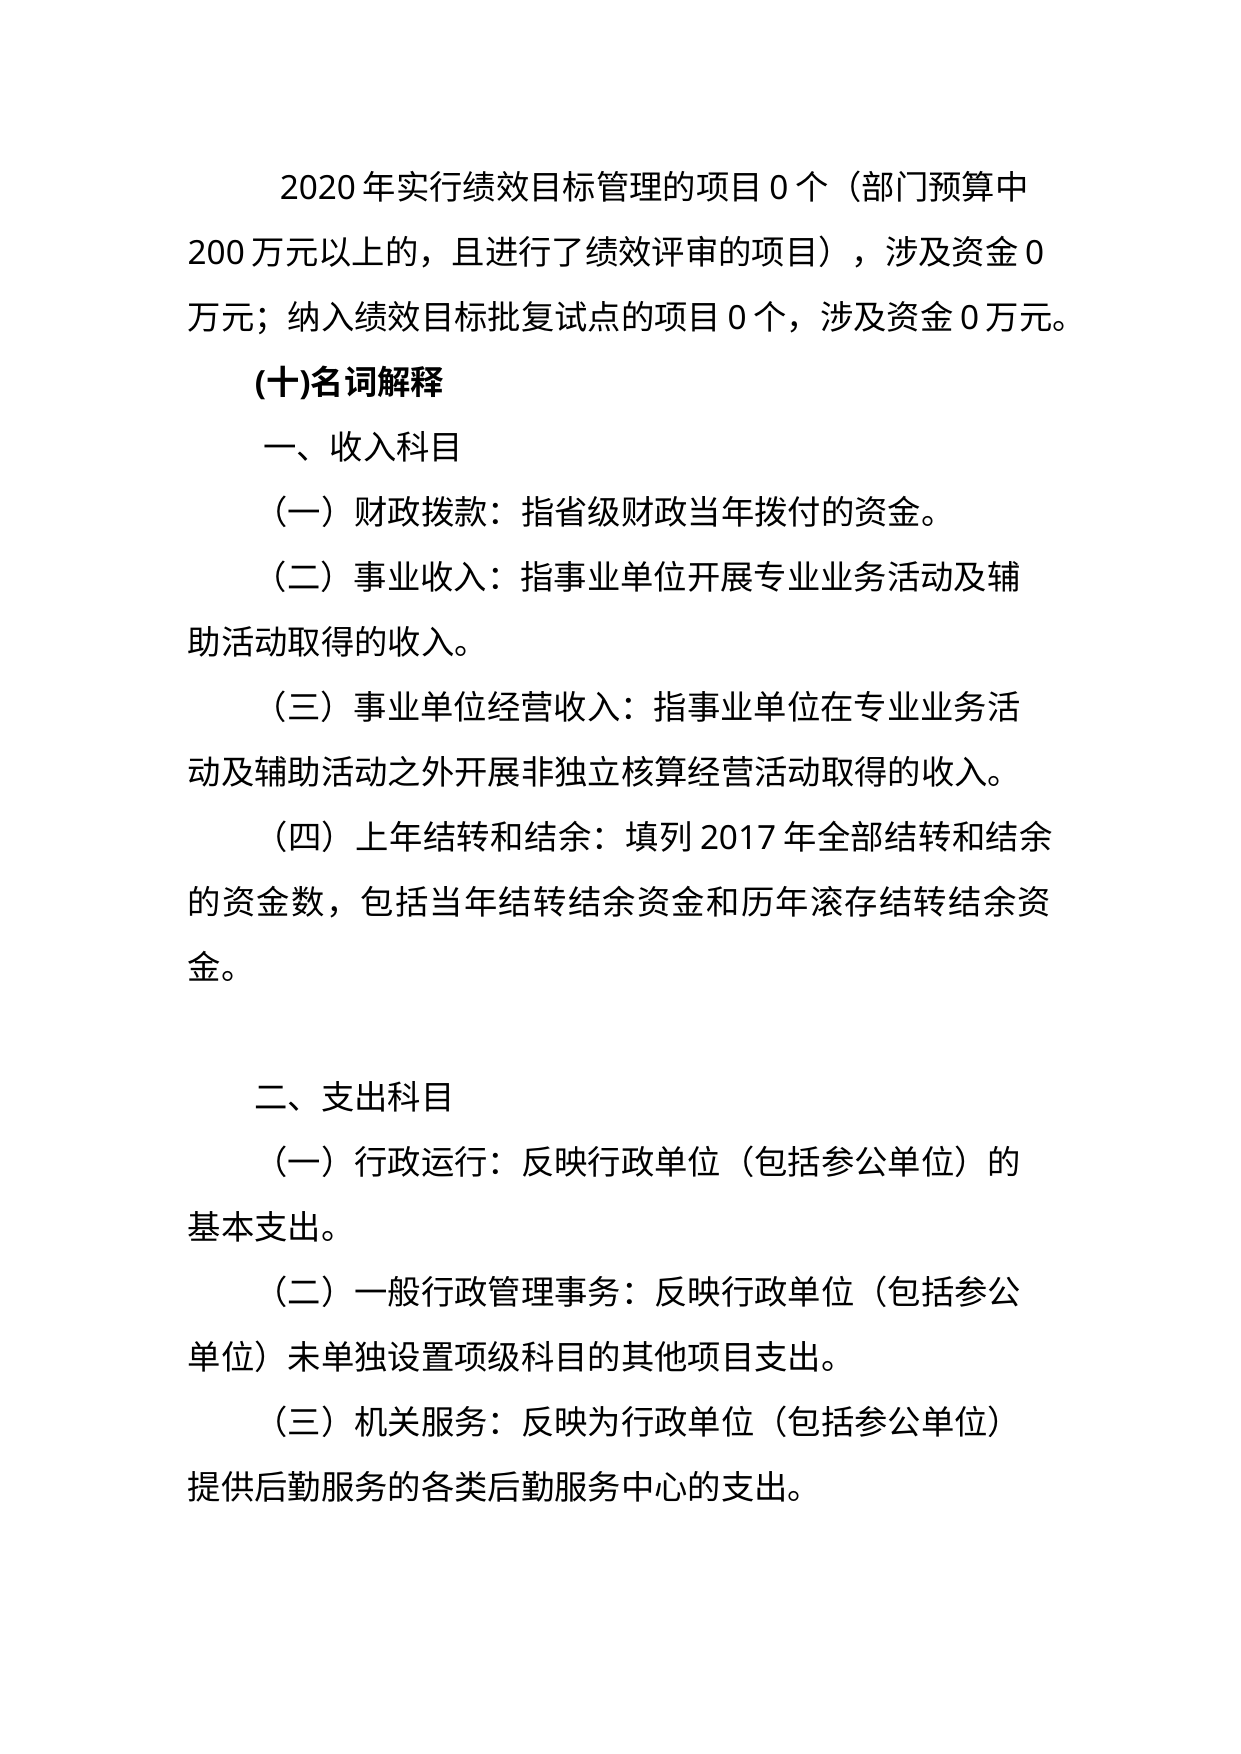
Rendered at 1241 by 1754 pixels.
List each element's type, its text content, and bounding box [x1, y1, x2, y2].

text （二）一般行政管理事务：反映行政单位（包括参公单位）未单独设置项级科目的其他项目支出。 [187, 1257, 1053, 1387]
text （二）事业收入：指事业单位开展专业业务活动及辅助活动取得的收入。 [187, 542, 1053, 672]
text 2020年实行绩效目标管理的项目0个（部门预算中200万元以上的，且进行了绩效评审的项目），涉及资金0万元；纳入绩效目标批复试点的项目0个，涉及资金0万元。 [187, 152, 1053, 347]
text 一、收入科目 [187, 412, 1053, 477]
text （一）行政运行：反映行政单位（包括参公单位）的基本支出。 [187, 1127, 1053, 1257]
list (十)名词解释 [187, 347, 1053, 412]
text （三）机关服务：反映为行政单位（包括参公单位）提供后勤服务的各类后勤服务中心的支出。 [187, 1387, 1053, 1517]
text （一）财政拨款：指省级财政当年拨付的资金。 [187, 477, 1053, 542]
text （四）上年结转和结余：填列2017年全部结转和结余的资金数，包括当年结转结余资金和历年滚存结转结余资金。 [187, 802, 1053, 997]
text 二、支出科目 [187, 1062, 1053, 1127]
text （三）事业单位经营收入：指事业单位在专业业务活动及辅助活动之外开展非独立核算经营活动取得的收入。 [187, 672, 1053, 802]
